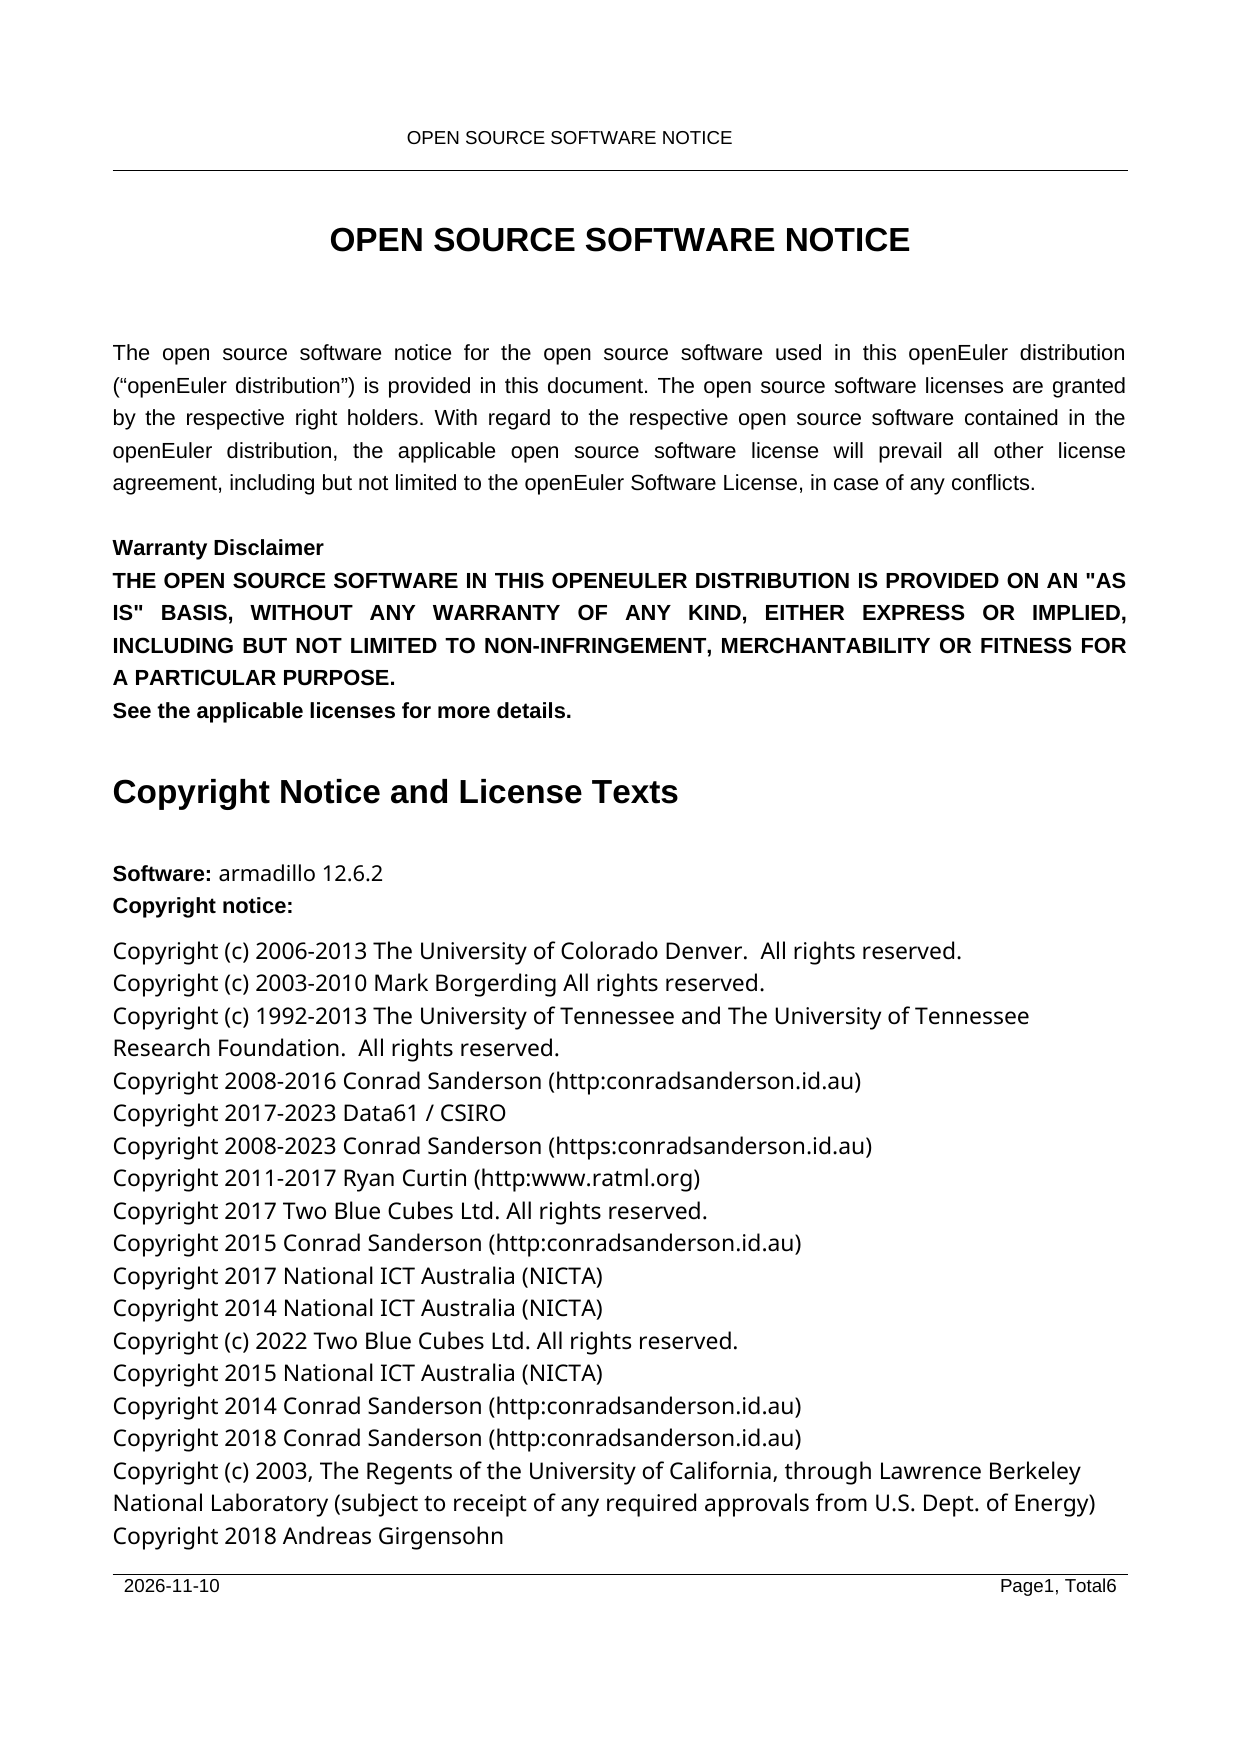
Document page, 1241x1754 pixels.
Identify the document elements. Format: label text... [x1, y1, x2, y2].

title Software: armadillo 12.6.2 [112, 856, 1128, 889]
text Copyright notice: [112, 889, 1128, 921]
text Warranty Disclaimer [112, 531, 1128, 564]
text The open source software notice for the open source software used in this openEuler distribution (“openEuler distribution”) is provided in this document. The open source software licenses are granted by the respective right holders. With regard to the respective open source software contained in the openEuler distribution, the applicable open source software license will prevail all other license agreement, including but not limited to the openEuler Software License, in case of any conflicts. [112, 336, 1128, 499]
text THE OPEN SOURCE SOFTWARE IN THIS OPENEULER DISTRIBUTION IS PROVIDED ON AN "AS IS" BASIS, WITHOUT ANY WARRANTY OF ANY KIND, EITHER EXPRESS OR IMPLIED, INCLUDING BUT NOT LIMITED TO NON-INFRINGEMENT, MERCHANTABILITY OR FITNESS FOR A PARTICULAR PURPOSE. See the applicable licenses for more details. [112, 564, 1128, 726]
text OPEN SOURCE SOFTWARE NOTICE [112, 206, 1128, 271]
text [112, 934, 1128, 1551]
text Copyright Notice and License Texts [112, 759, 1128, 824]
